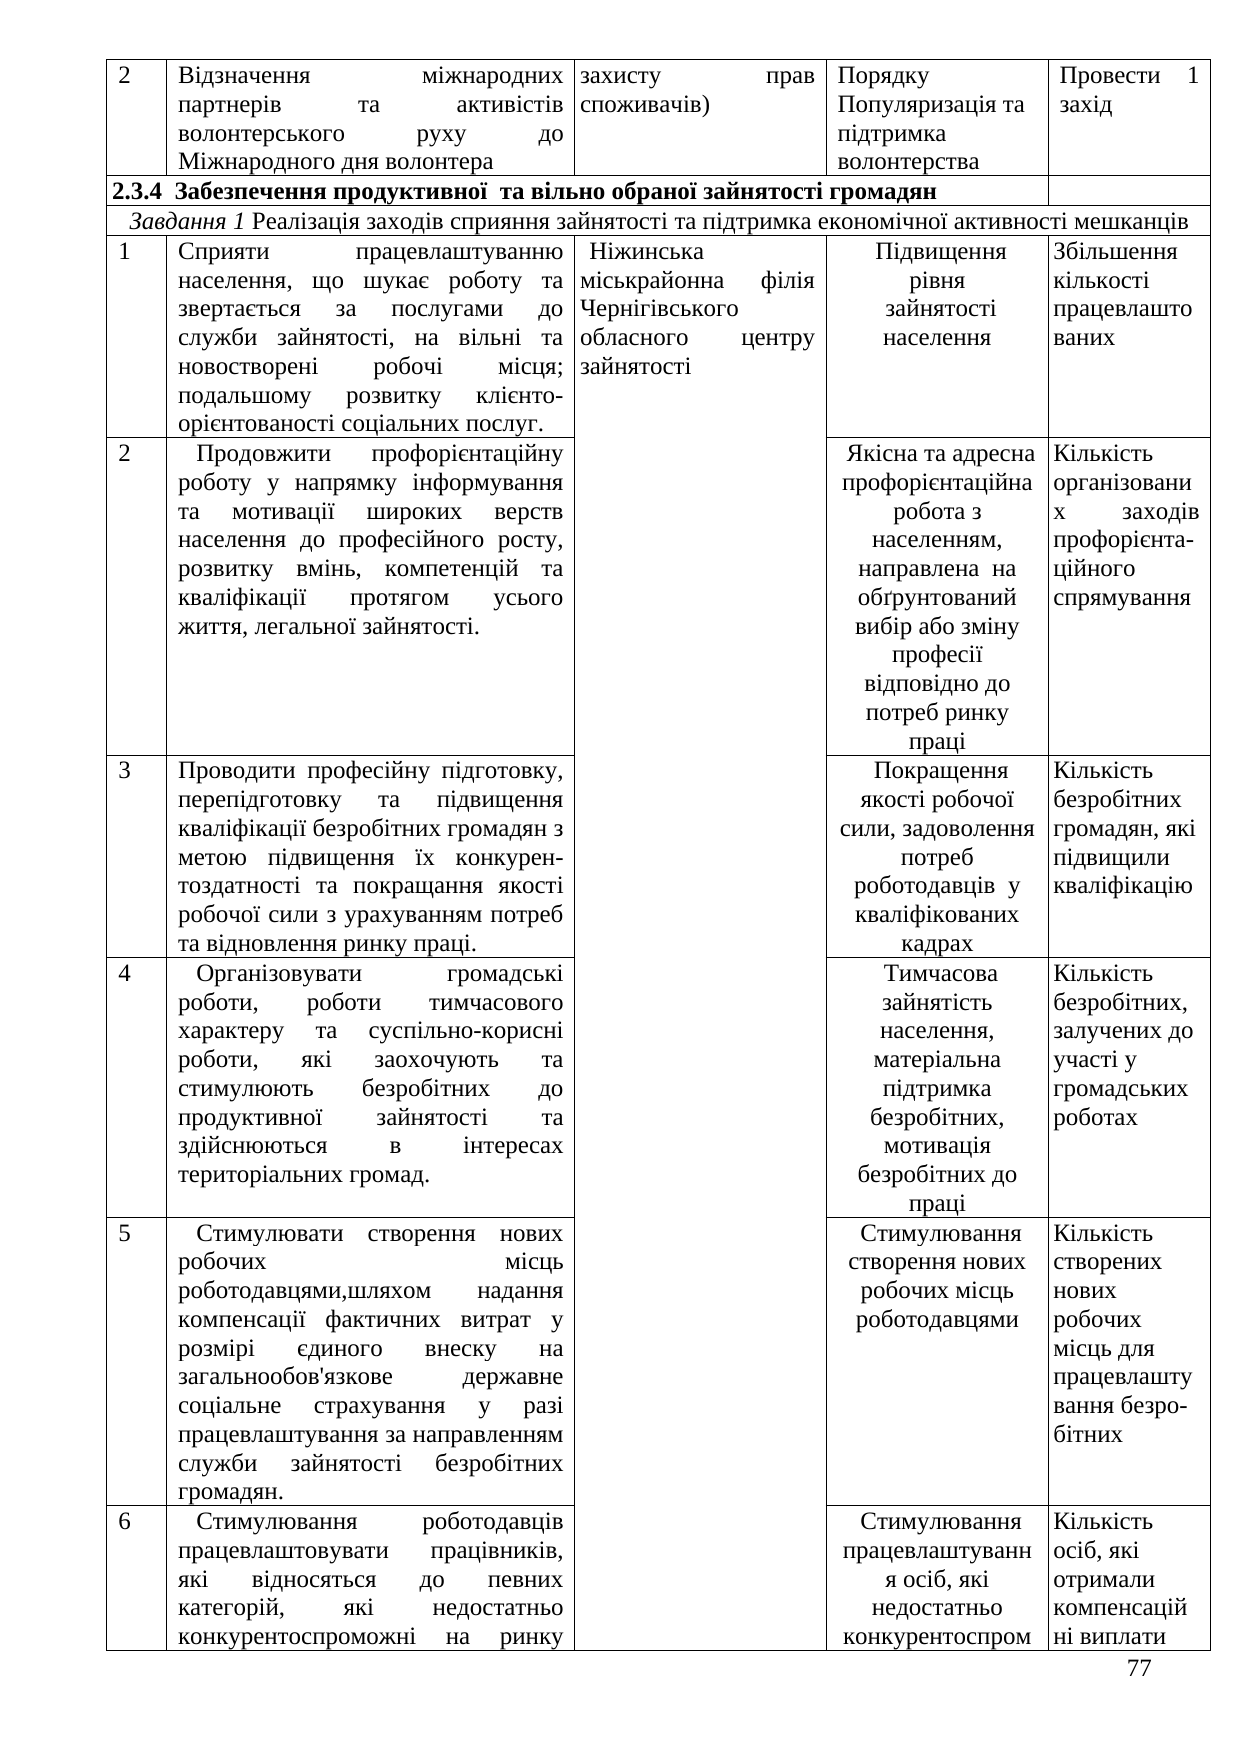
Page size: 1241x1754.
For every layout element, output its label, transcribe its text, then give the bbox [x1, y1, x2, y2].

table_cell Організовувати громадські роботи, роботи тимчасового характеру та суспільно-корисні роботи, які заохочують та стимулюють безробітних до продуктивної зайнятості та здійснюються в інтересах територіальних громад. [167, 958, 574, 1217]
table_cell Стимулювання створення нових робочих місць роботодавцями [827, 1218, 1048, 1505]
table_cell Проводити професійну підготовку, перепідготовку та підвищення кваліфікації безробітних громадян з метою підвищення їх конкурен-тоздатності та покращання якості робочої сили з урахуванням потреб та відновлення ринку праці. [167, 756, 574, 957]
table_cell 4 [107, 958, 166, 1217]
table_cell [827, 60, 1048, 175]
table_cell Кількість безробітних громадян, які підвищили кваліфікацію [1049, 756, 1210, 957]
table_cell Збільшення кількості працевлаштованих [1049, 236, 1210, 437]
table_cell Тимчасова зайнятість населення, матеріальна підтримка безробітних, мотивація безробітних до праці [827, 958, 1048, 1217]
table_cell Ніжинська міськрайонна філія Чернігівського обласного центру зайнятості [575, 236, 826, 1650]
table_cell 3 [107, 756, 166, 957]
table_cell 1 [107, 236, 166, 437]
table_cell 2 [107, 60, 166, 175]
table_cell Кількість безробітних, залучених до участі у громадських роботах [1049, 958, 1210, 1217]
table_cell Кількість створених нових робочих місць для працевлаштування безро-бітних [1049, 1218, 1210, 1505]
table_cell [1049, 1506, 1210, 1650]
table_cell Якісна та адресна профорієнтаційна робота з населенням, направлена на обґрунтований вибір або зміну професії відповідно до потреб ринку праці [827, 438, 1048, 754]
table_cell Продовжити профорієнтаційну роботу у напрямку інформування та мотивації широких верств населення до професійного росту, розвитку вмінь, компетенцій та кваліфікації протягом усього життя, легальної зайнятості. [167, 438, 574, 754]
table_cell Кількість організованих заходів профорієнта-ційного спрямування [1049, 438, 1210, 754]
table_cell Сприяти працевлаштуванню населення, що шукає роботу та звертається за послугами до служби зайнятості, на вільні та новостворені робочі місця; подальшому розвитку клієнто-орієнтованості соціальних послуг. [167, 236, 574, 437]
table_cell Покращення якості робочої сили, задоволення потреб роботодавців у кваліфікованих кадрах [827, 756, 1048, 957]
table_cell 2 [107, 438, 166, 754]
table_cell [107, 206, 1210, 235]
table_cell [575, 60, 826, 175]
table_cell Провести 1 захід [1049, 60, 1210, 175]
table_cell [827, 1506, 1048, 1650]
table_cell Стимулювати створення нових робочих місць роботодавцями,шляхом надання компенсації фактичних витрат у розмірі єдиного внеску на загальнообов'язкове державне соціальне страхування у разі працевлаштування за направленням служби зайнятості безробітних громадян. [167, 1218, 574, 1505]
table_cell 2.3.4 Забезпечення продуктивної та вільно обраної зайнятості громадян [107, 176, 1048, 205]
table_cell 5 [107, 1218, 166, 1505]
table_cell Відзначення міжнародних партнерів та активістів волонтерського руху до Міжнародного дня волонтера [167, 60, 574, 175]
table_cell 6 [107, 1506, 166, 1650]
table_cell Підвищення рівня зайнятості населення [827, 236, 1048, 437]
table_cell [1049, 176, 1210, 205]
